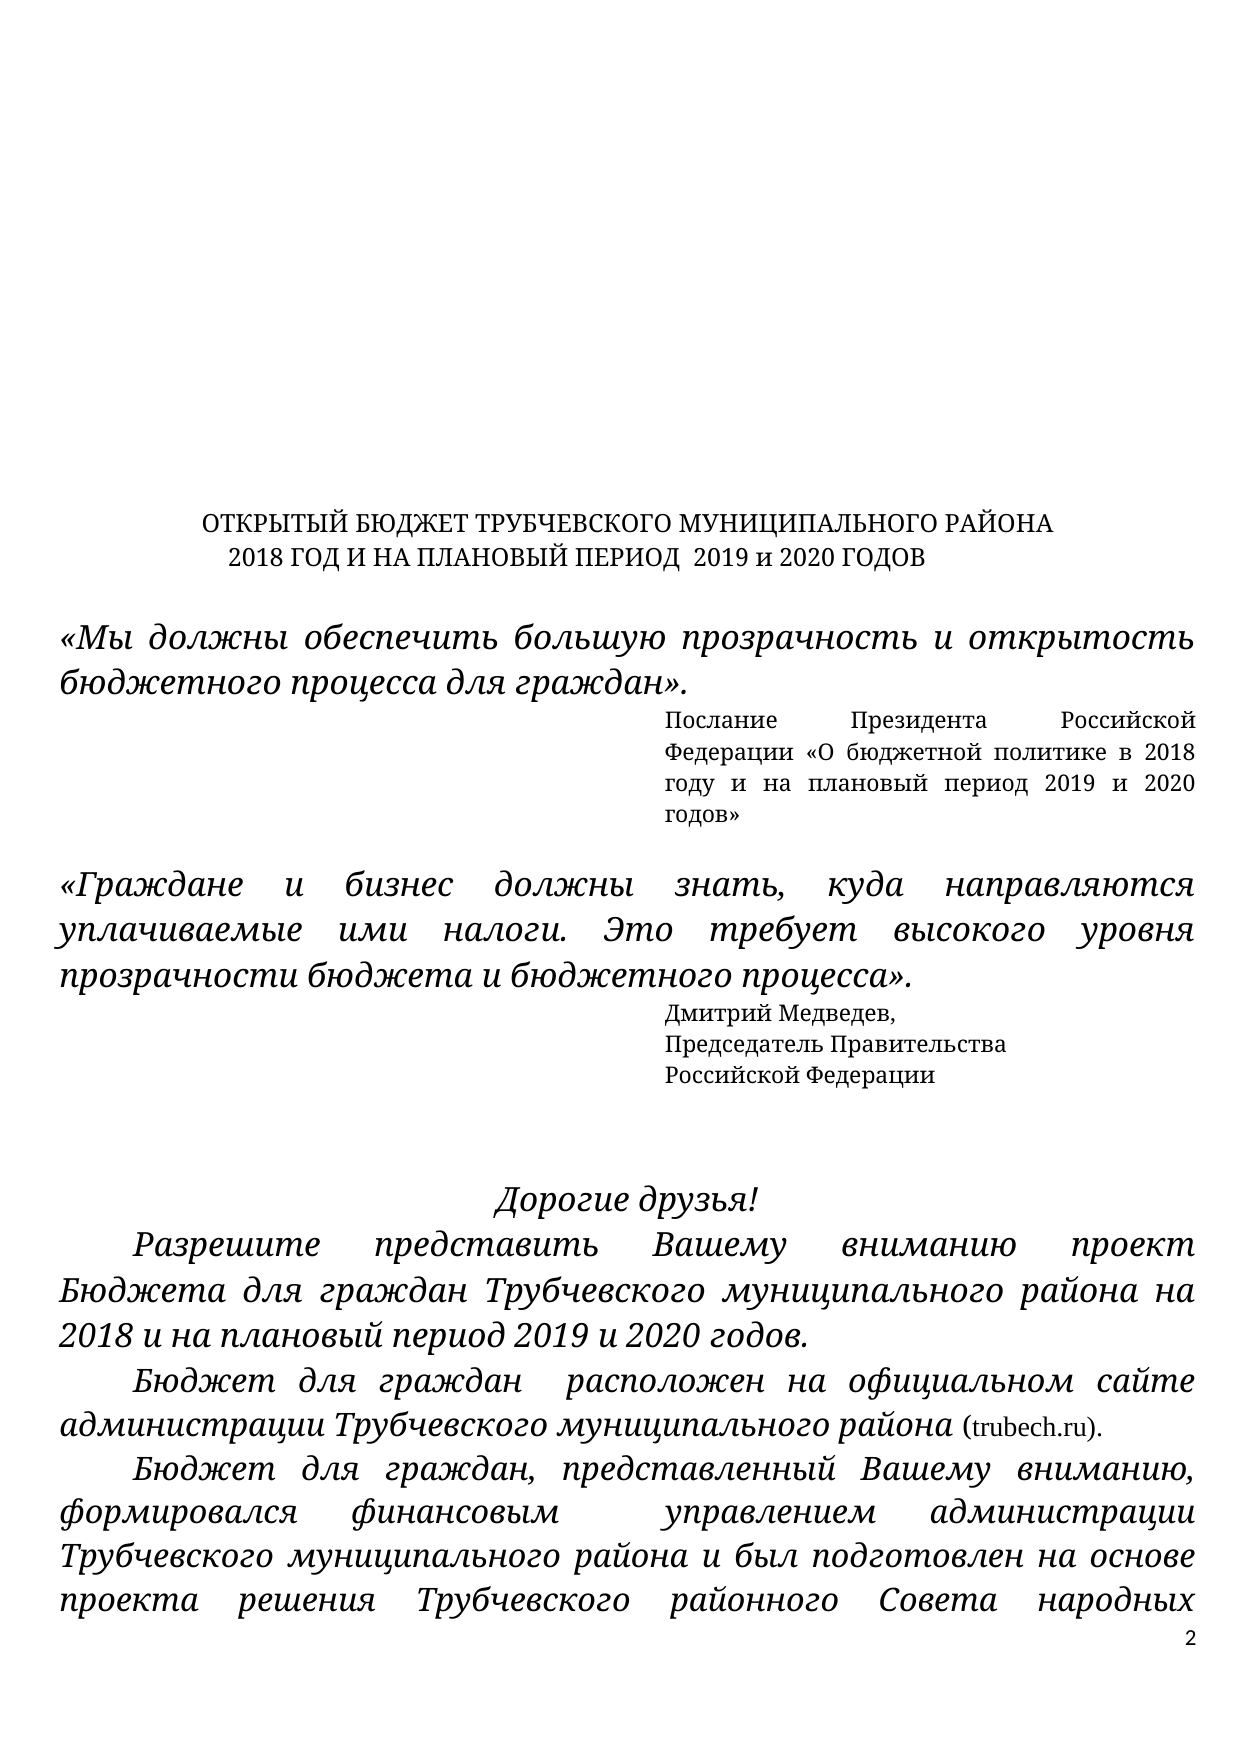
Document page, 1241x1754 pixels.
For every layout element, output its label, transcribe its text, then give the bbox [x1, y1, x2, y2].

text Послание Президента Российской Федерации «О бюджетной политике в 2018 году и на плановый период 2019 и 2020 годов» [664, 704, 1196, 829]
text ОТКРЫТЫЙ БЮДЖЕТ ТРУБЧЕВСКОГО МУНИЦИПАЛЬНОГО РАЙОНА [59, 506, 1196, 540]
text «Мы должны обеспечить большую прозрачность и открытость бюджетного процесса для граждан». [59, 614, 1196, 704]
text Бюджет для граждан расположен на официальном сайте администрации Трубчевского муниципального района (trubech.ru). [59, 1357, 1196, 1445]
text Дмитрий Медведев, [664, 997, 1196, 1028]
text Дорогие друзья! [59, 1176, 1196, 1221]
text Председатель Правительства [664, 1028, 1196, 1059]
text 2018 ГОД И НА ПЛАНОВЫЙ ПЕРИОД 2019 и 2020 ГОДОВ [59, 540, 1196, 574]
text Российской Федерации [664, 1059, 1196, 1091]
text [59, 1445, 1196, 1621]
text «Граждане и бизнес должны знать, куда направляются уплачиваемые ими налоги. Это требует высокого уровня прозрачности бюджета и бюджетного процесса». [59, 861, 1196, 997]
text Разрешите представить Вашему вниманию проект Бюджета для граждан Трубчевского муниципального района на 2018 и на плановый период 2019 и 2020 годов. [59, 1221, 1196, 1357]
